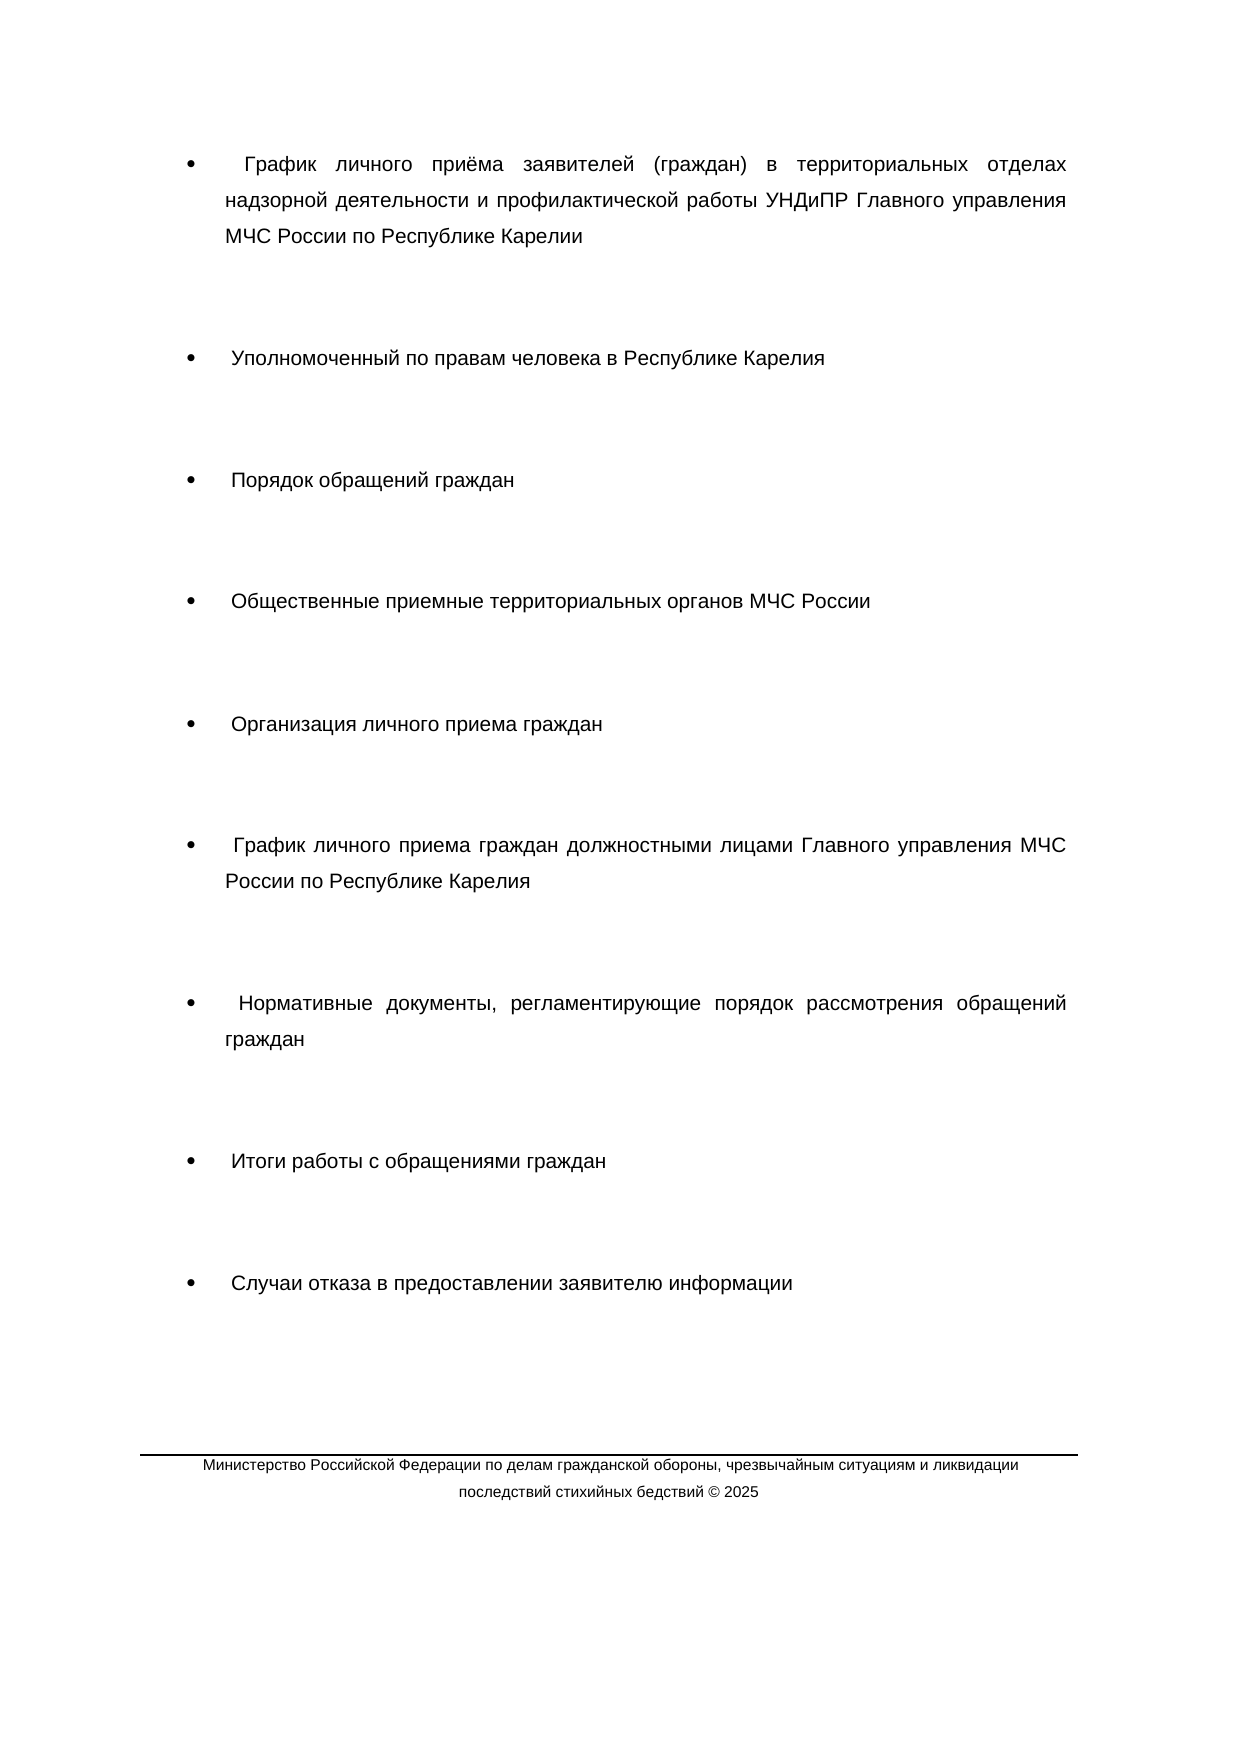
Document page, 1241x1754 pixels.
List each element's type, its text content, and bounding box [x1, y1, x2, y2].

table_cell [140, 150, 1078, 1454]
table_cell Министерство Российской Федерации по делам гражданской обороны, чрезвычайным ситуациям и ликвидации последствий стихийных бедствий © 2025 [140, 1456, 1078, 1538]
